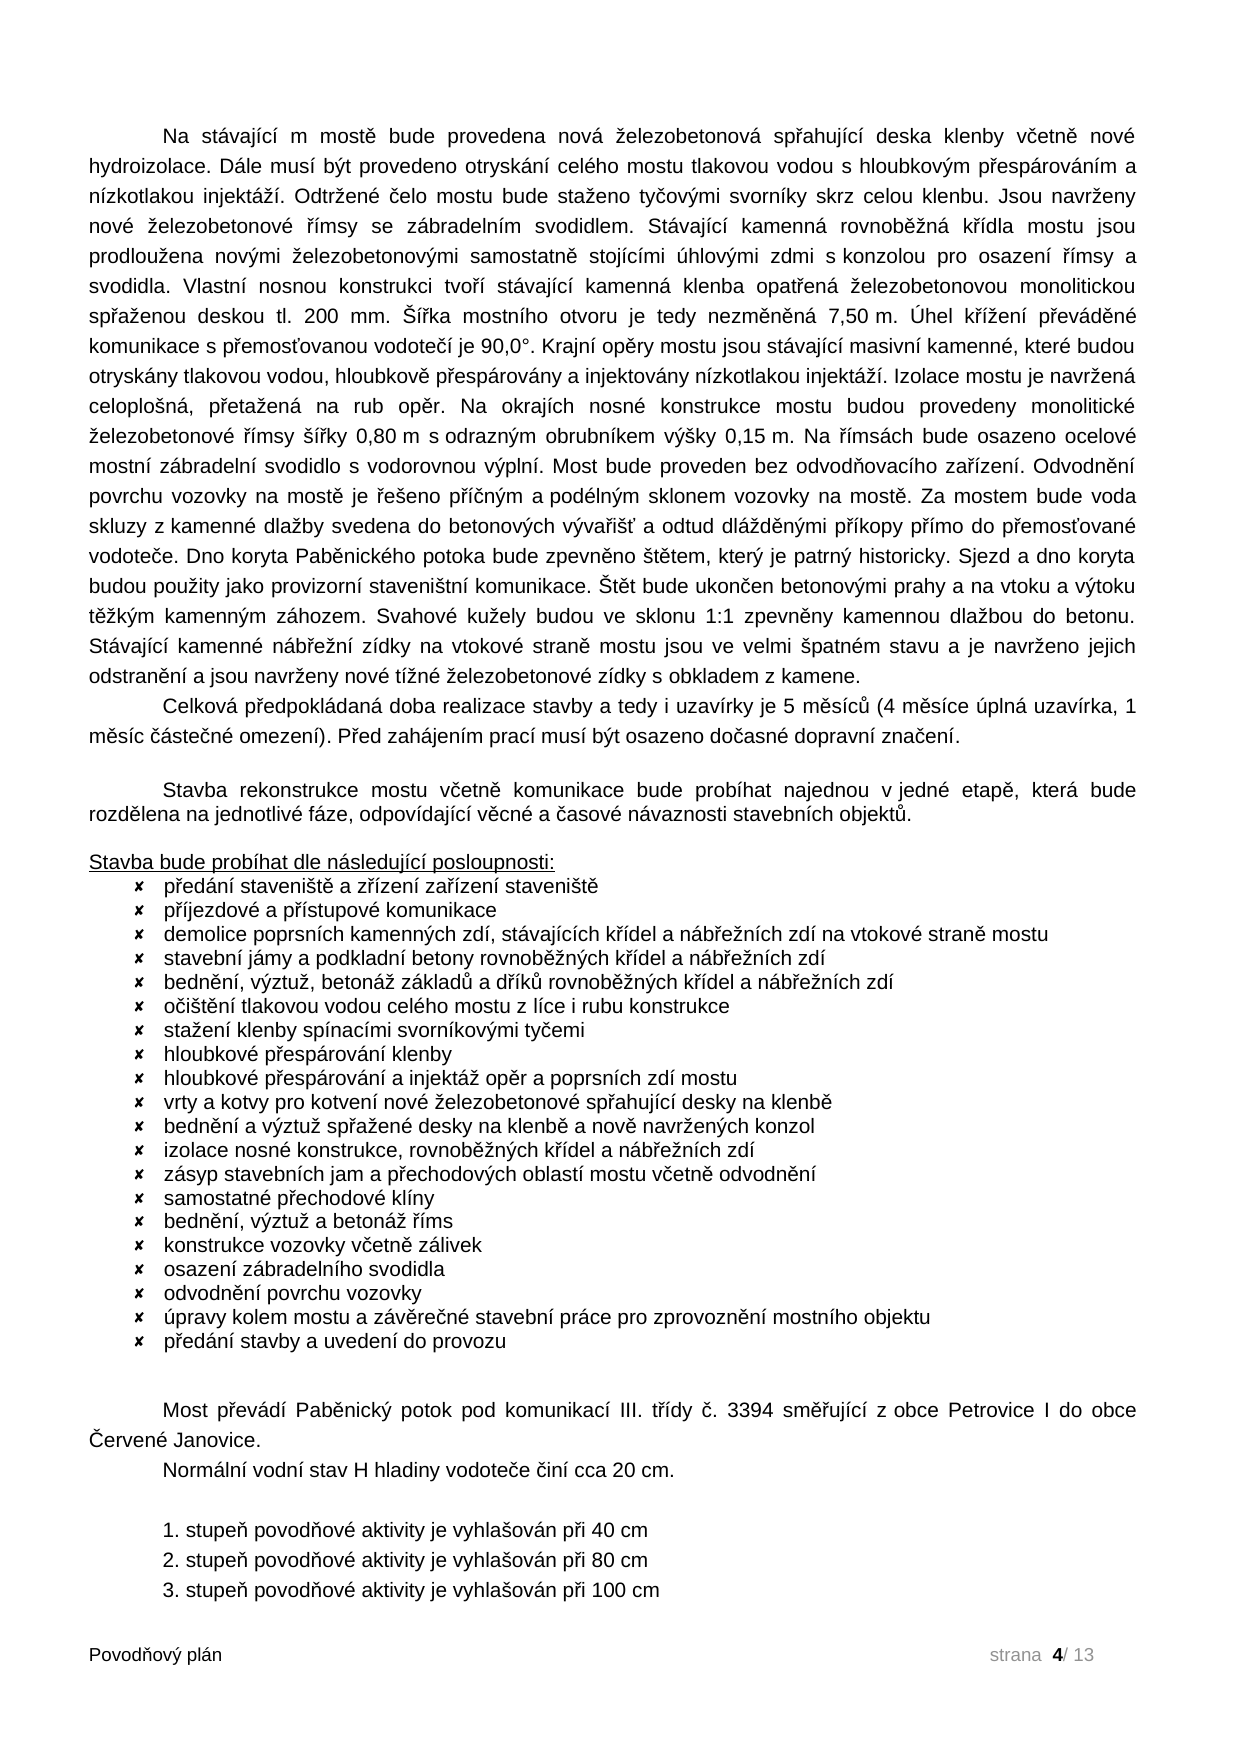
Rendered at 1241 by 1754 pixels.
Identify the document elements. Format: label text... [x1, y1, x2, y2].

list stažení klenby spínacími svorníkovými tyčemi [89, 1018, 1137, 1042]
list izolace nosné konstrukce, rovnoběžných křídel a nábřežních zdí [89, 1137, 1137, 1161]
list samostatné přechodové klíny [89, 1185, 1137, 1209]
list demolice poprsních kamenných zdí, stávajících křídel a nábřežních zdí na vtokové straně mostu [89, 922, 1137, 946]
list hloubkové přespárování klenby [89, 1042, 1137, 1066]
text Stavba bude probíhat dle následující posloupnosti: [89, 850, 1137, 874]
list stavební jámy a podkladní betony rovnoběžných křídel a nábřežních zdí [89, 946, 1137, 970]
list příjezdové a přístupové komunikace [89, 898, 1137, 922]
text Celková předpokládaná doba realizace stavby a tedy i uzavírky je 5 měsíců (4 měsíce úplná uzavírka, 1 měsíc částečné omezení). Před zahájením prací musí být osazeno dočasné dopravní značení. [89, 688, 1137, 748]
list bednění, výztuž, betonáž základů a dříků rovnoběžných křídel a nábřežních zdí [89, 970, 1137, 994]
list odvodnění povrchu vozovky [89, 1281, 1137, 1305]
text 1. stupeň povodňové aktivity je vyhlašován při 40 cm [89, 1512, 1137, 1542]
list úpravy kolem mostu a závěrečné stavební práce pro zprovoznění mostního objektu [89, 1305, 1137, 1329]
text Na stávající m mostě bude provedena nová železobetonová spřahující deska klenby včetně nové hydroizolace. Dále musí být provedeno otryskání celého mostu tlakovou vodou s hloubkovým přespárováním a nízkotlakou injektáží. Odtržené čelo mostu bude staženo tyčovými svorníky skrz celou klenbu. Jsou navrženy nové železobetonové římsy se zábradelním svodidlem. Stávající kamenná rovnoběžná křídla mostu jsou prodloužena novými železobetonovými samostatně stojícími úhlovými zdmi s konzolou pro osazení římsy a svodidla. Vlastní nosnou konstrukci tvoří stávající kamenná klenba opatřená železobetonovou monolitickou spřaženou deskou tl. 200 mm. Šířka mostního otvoru je tedy nezměněná 7,50 m. Úhel křížení převáděné komunikace s přemosťovanou vodotečí je 90,0°. Krajní opěry mostu jsou stávající masivní kamenné, které budou otryskány tlakovou vodou, hloubkově přespárovány a injektovány nízkotlakou injektáží. Izolace mostu je navržená celoplošná, přetažená na rub opěr. Na okrajích nosné konstrukce mostu budou provedeny monolitické železobetonové římsy šířky 0,80 m s odrazným obrubníkem výšky 0,15 m. Na římsách bude osazeno ocelové mostní zábradelní svodidlo s vodorovnou výplní. Most bude proveden bez odvodňovacího zařízení. Odvodnění povrchu vozovky na mostě je řešeno příčným a podélným sklonem vozovky na mostě. Za mostem bude voda skluzy z kamenné dlažby svedena do betonových vývařišť a odtud dlážděnými příkopy přímo do přemosťované vodoteče. Dno koryta Paběnického potoka bude zpevněno štětem, který je patrný historicky. Sjezd a dno koryta budou použity jako provizorní staveništní komunikace. Štět bude ukončen betonovými prahy a na vtoku a výtoku těžkým kamenným záhozem. Svahové kužely budou ve sklonu 1:1 zpevněny kamennou dlažbou do betonu. Stávající kamenné nábřežní zídky na vtokové straně mostu jsou ve velmi špatném stavu a je navrženo jejich odstranění a jsou navrženy nové tížné železobetonové zídky s obkladem z kamene. [89, 118, 1137, 688]
text Stavba rekonstrukce mostu včetně komunikace bude probíhat najednou v jedné etapě, která bude rozdělena na jednotlivé fáze, odpovídající věcné a časové návaznosti stavebních objektů. [89, 778, 1137, 826]
list bednění a výztuž spřažené desky na klenbě a nově navržených konzol [89, 1113, 1137, 1137]
text 3. stupeň povodňové aktivity je vyhlašován při 100 cm [89, 1572, 1137, 1602]
list konstrukce vozovky včetně zálivek [89, 1233, 1137, 1257]
list předání staveniště a zřízení zařízení staveniště [89, 874, 1137, 898]
list očištění tlakovou vodou celého mostu z líce i rubu konstrukce [89, 994, 1137, 1018]
list osazení zábradelního svodidla [89, 1257, 1137, 1281]
list hloubkové přespárování a injektáž opěr a poprsních zdí mostu [89, 1066, 1137, 1089]
text 2. stupeň povodňové aktivity je vyhlašován při 80 cm [89, 1542, 1137, 1572]
text Most převádí Paběnický potok pod komunikací III. třídy č. 3394 směřující z obce Petrovice I do obce Červené Janovice. [89, 1392, 1137, 1452]
list vrty a kotvy pro kotvení nové železobetonové spřahující desky na klenbě [89, 1089, 1137, 1113]
list zásyp stavebních jam a přechodových oblastí mostu včetně odvodnění [89, 1161, 1137, 1185]
list bednění, výztuž a betonáž říms [89, 1209, 1137, 1233]
list předání stavby a uvedení do provozu [89, 1329, 1137, 1353]
text Normální vodní stav H hladiny vodoteče činí cca 20 cm. [89, 1452, 1137, 1482]
